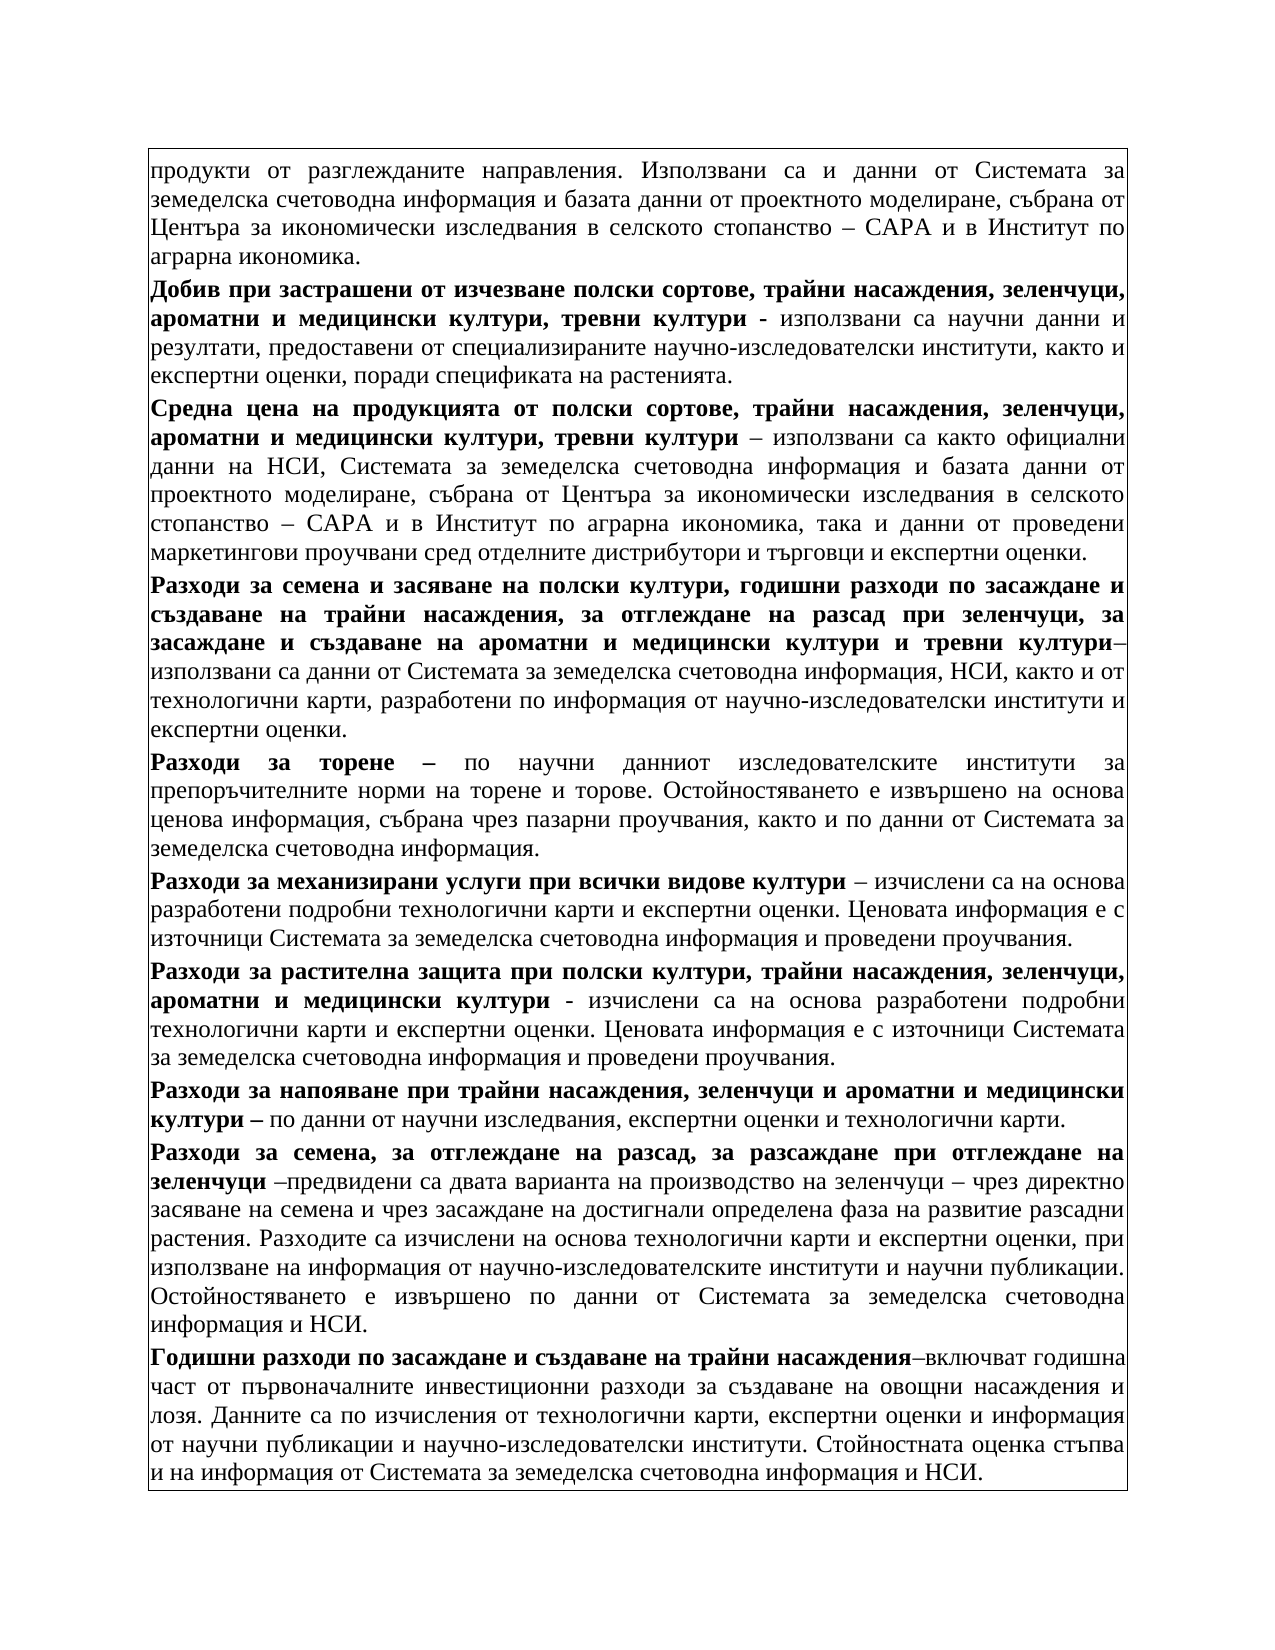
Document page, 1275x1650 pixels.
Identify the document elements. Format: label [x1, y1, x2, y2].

table_header [149, 149, 1127, 1490]
